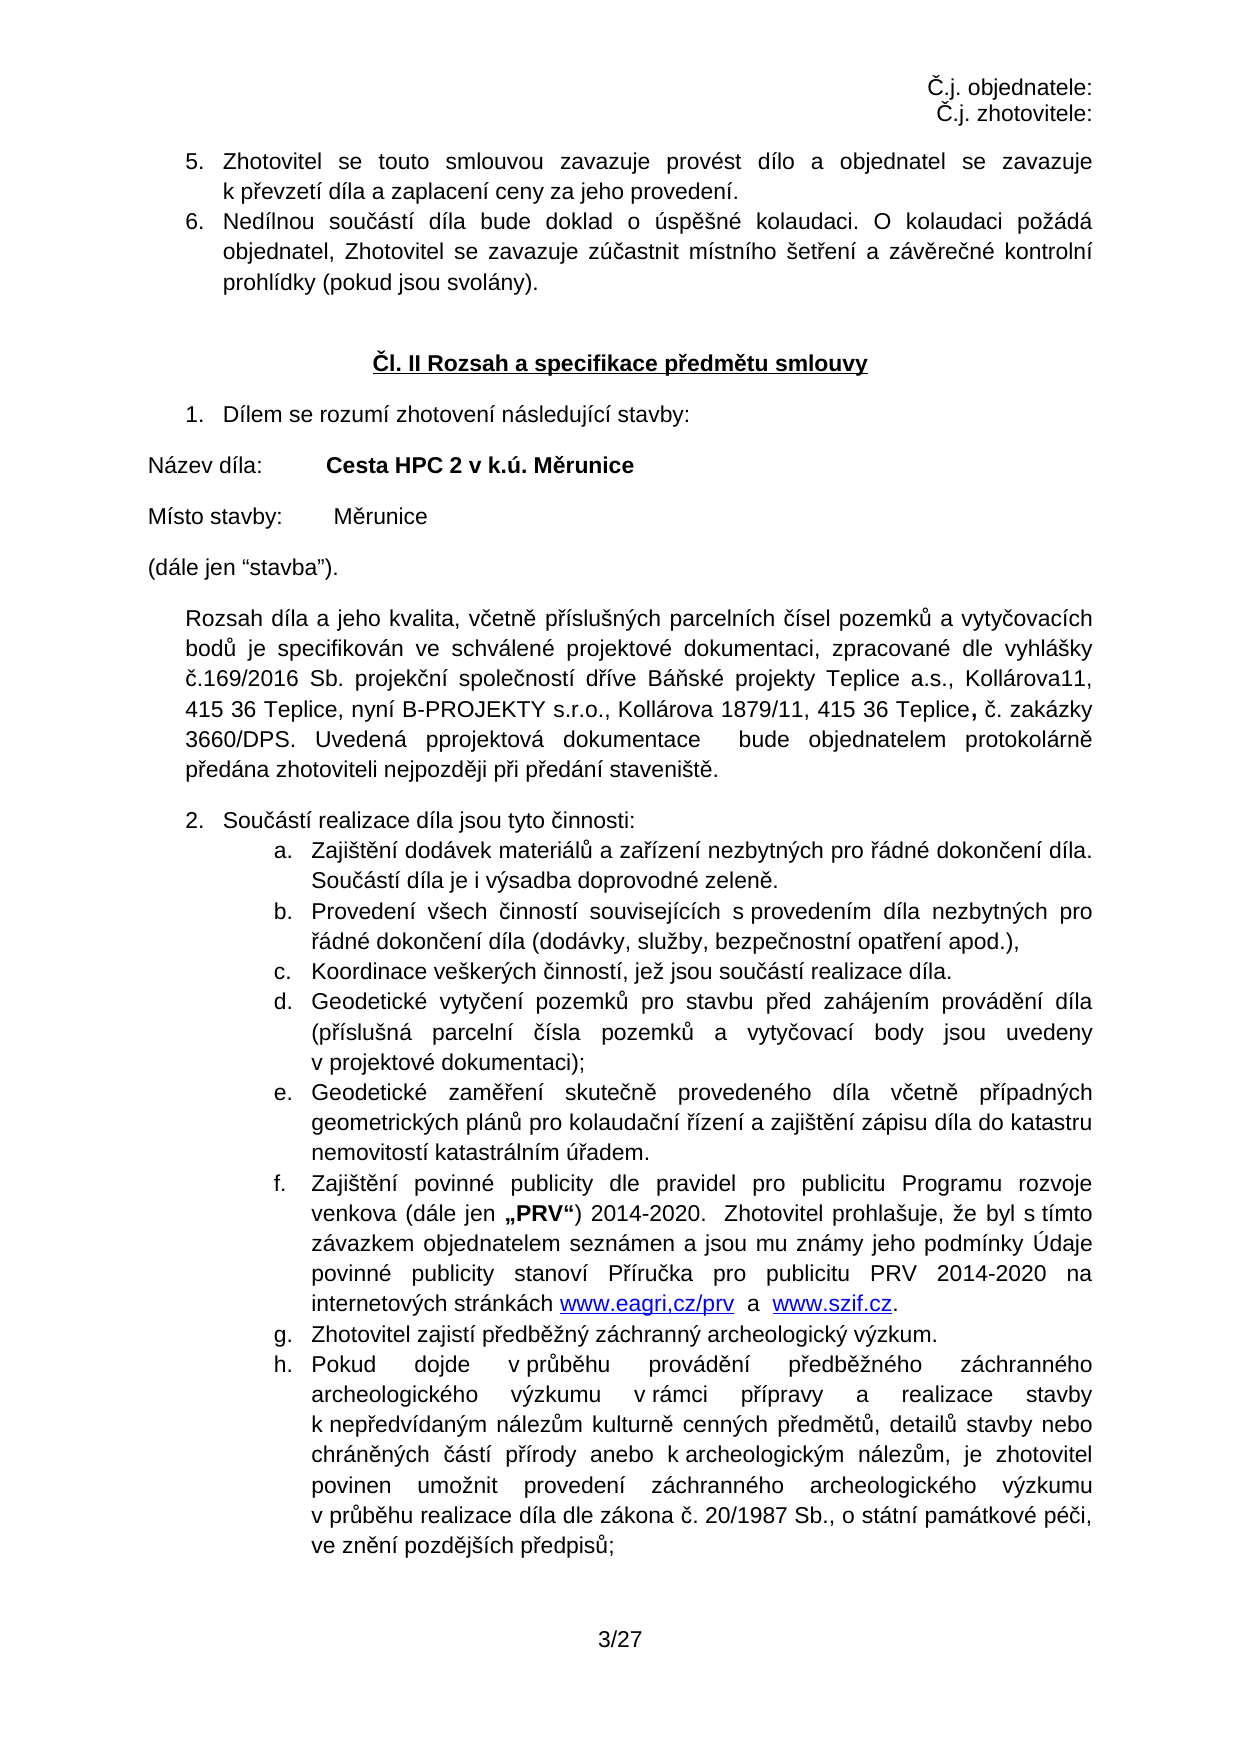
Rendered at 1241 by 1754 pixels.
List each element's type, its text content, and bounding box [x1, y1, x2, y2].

list Zajištění dodávek materiálů a zařízení nezbytných pro řádné dokončení díla. Součástí díla je i výsadba doprovodné zeleně. [274, 837, 1093, 894]
list Zajištění povinné publicity dle pravidel pro publicitu Programu rozvoje venkova (dále jen „PRV“) 2014-2020. Zhotovitel prohlašuje, že byl s tímto závazkem objednatelem seznámen a jsou mu známy jeho podmínky Údaje povinné publicity stanoví Příručka pro publicitu PRV 2014-2020 na internetových stránkách www.eagri,cz/prv a www.szif.cz. [274, 1169, 1093, 1317]
list Koordinace veškerých činností, jež jsou součástí realizace díla. [274, 958, 1093, 984]
text Místo stavby: Měrunice [148, 503, 1093, 529]
text Čl. II Rozsah a specifikace předmětu smlouvy [148, 350, 1093, 376]
text Rozsah díla a jeho kvalita, včetně příslušných parcelních čísel pozemků a vytyčovacích bodů je specifikován ve schválené projektové dokumentaci, zpracované dle vyhlášky č.169/2016 Sb. projekční společností dříve Báňské projekty Teplice a.s., Kollárova11, 415 36 Teplice, nyní B-PROJEKTY s.r.o., Kollárova 1879/11, 415 36 Teplice, č. zakázky 3660/DPS. Uvedená pprojektová dokumentace bude objednatelem protokolárně předána zhotoviteli nejpozději při předání staveniště. [185, 605, 1093, 782]
list Součástí realizace díla jsou tyto činnosti: [185, 807, 1093, 833]
text Název díla: Cesta HPC 2 v k.ú. Měrunice [148, 452, 1093, 478]
list Nedílnou součástí díla bude doklad o úspěšné kolaudaci. O kolaudaci požádá objednatel, Zhotovitel se zavazuje zúčastnit místního šetření a závěrečné kontrolní prohlídky (pokud jsou svolány). [185, 208, 1093, 295]
list Geodetické zaměření skutečně provedeného díla včetně případných geometrických plánů pro kolaudační řízení a zajištění zápisu díla do katastru nemovitostí katastrálním úřadem. [274, 1079, 1093, 1166]
list Geodetické vytyčení pozemků pro stavbu před zahájením provádění díla (příslušná parcelní čísla pozemků a vytyčovací body jsou uvedeny v projektové dokumentaci); [274, 988, 1093, 1075]
list Zhotovitel se touto smlouvou zavazuje provést dílo a objednatel se zavazuje k převzetí díla a zaplacení ceny za jeho provedení. [185, 148, 1093, 204]
list Provedení všech činností souvisejících s provedením díla nezbytných pro řádné dokončení díla (dodávky, služby, bezpečnostní opatření apod.), [274, 898, 1093, 954]
list Zhotovitel zajistí předběžný záchranný archeologický výzkum. [274, 1321, 1093, 1347]
list Dílem se rozumí zhotovení následující stavby: [185, 401, 1093, 427]
list Pokud dojde v průběhu provádění předběžného záchranného archeologického výzkumu v rámci přípravy a realizace stavby k nepředvídaným nálezům kulturně cenných předmětů, detailů stavby nebo chráněných částí přírody anebo k archeologickým nálezům, je zhotovitel povinen umožnit provedení záchranného archeologického výzkumu v průběhu realizace díla dle zákona č. 20/1987 Sb., o státní památkové péči, ve znění pozdějších předpisů; [274, 1351, 1093, 1558]
text (dále jen “stavba”). [148, 554, 1093, 580]
